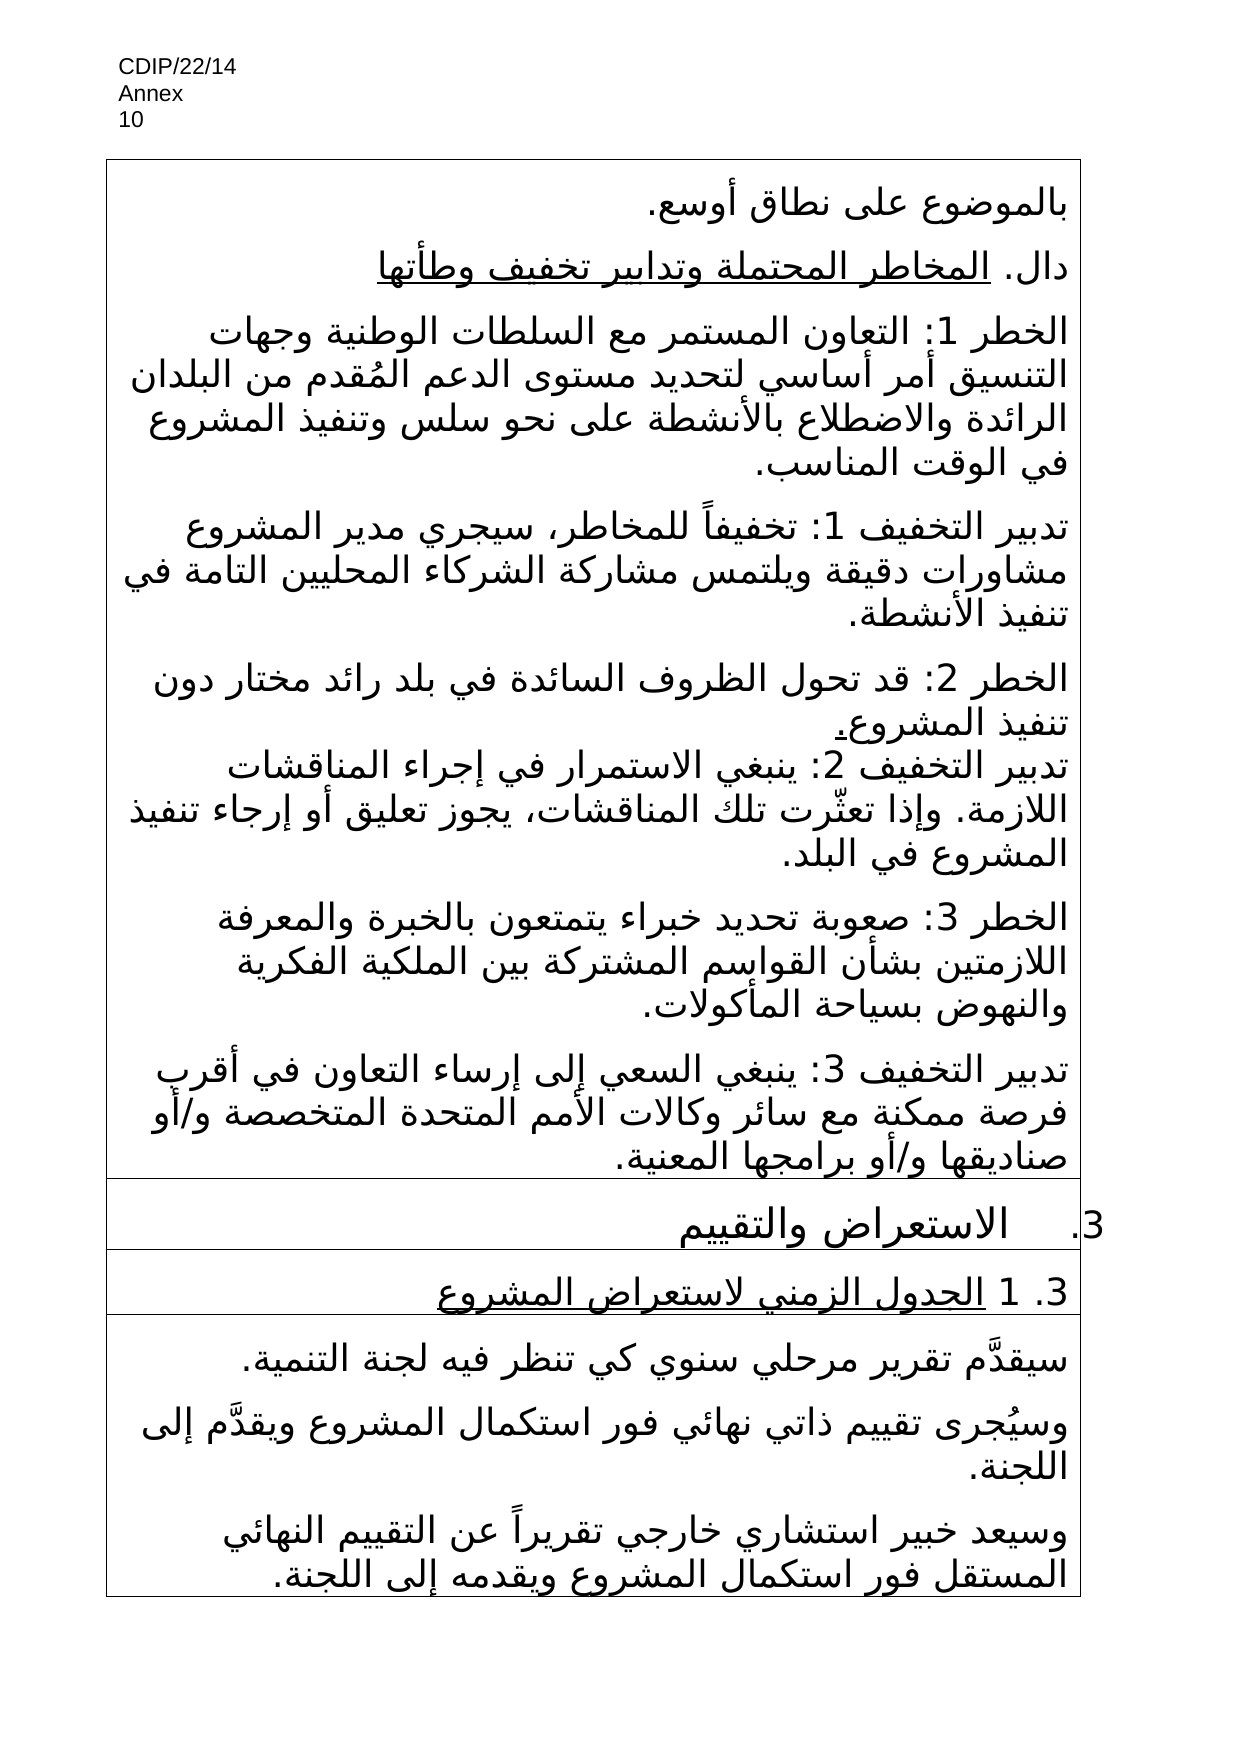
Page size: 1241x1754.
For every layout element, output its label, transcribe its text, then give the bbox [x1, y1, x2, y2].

table_cell سيقدَّم تقرير مرحلي سنوي كي تنظر فيه لجنة التنمية. وسيُجرى تقييم ذاتي نهائي فور استكمال المشروع ويقدَّم إلى اللجنة. وسيعد خبير استشاري خارجي تقريراً عن التقييم النهائي المستقل فور استكمال المشروع ويقدمه إلى اللجنة. [107, 1315, 1080, 1596]
table_cell الاستعراض والتقييم [107, 1179, 1080, 1249]
table_cell 3. 1 الجدول الزمني لاستعراض المشروع [107, 1250, 1080, 1314]
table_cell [107, 160, 1080, 1178]
